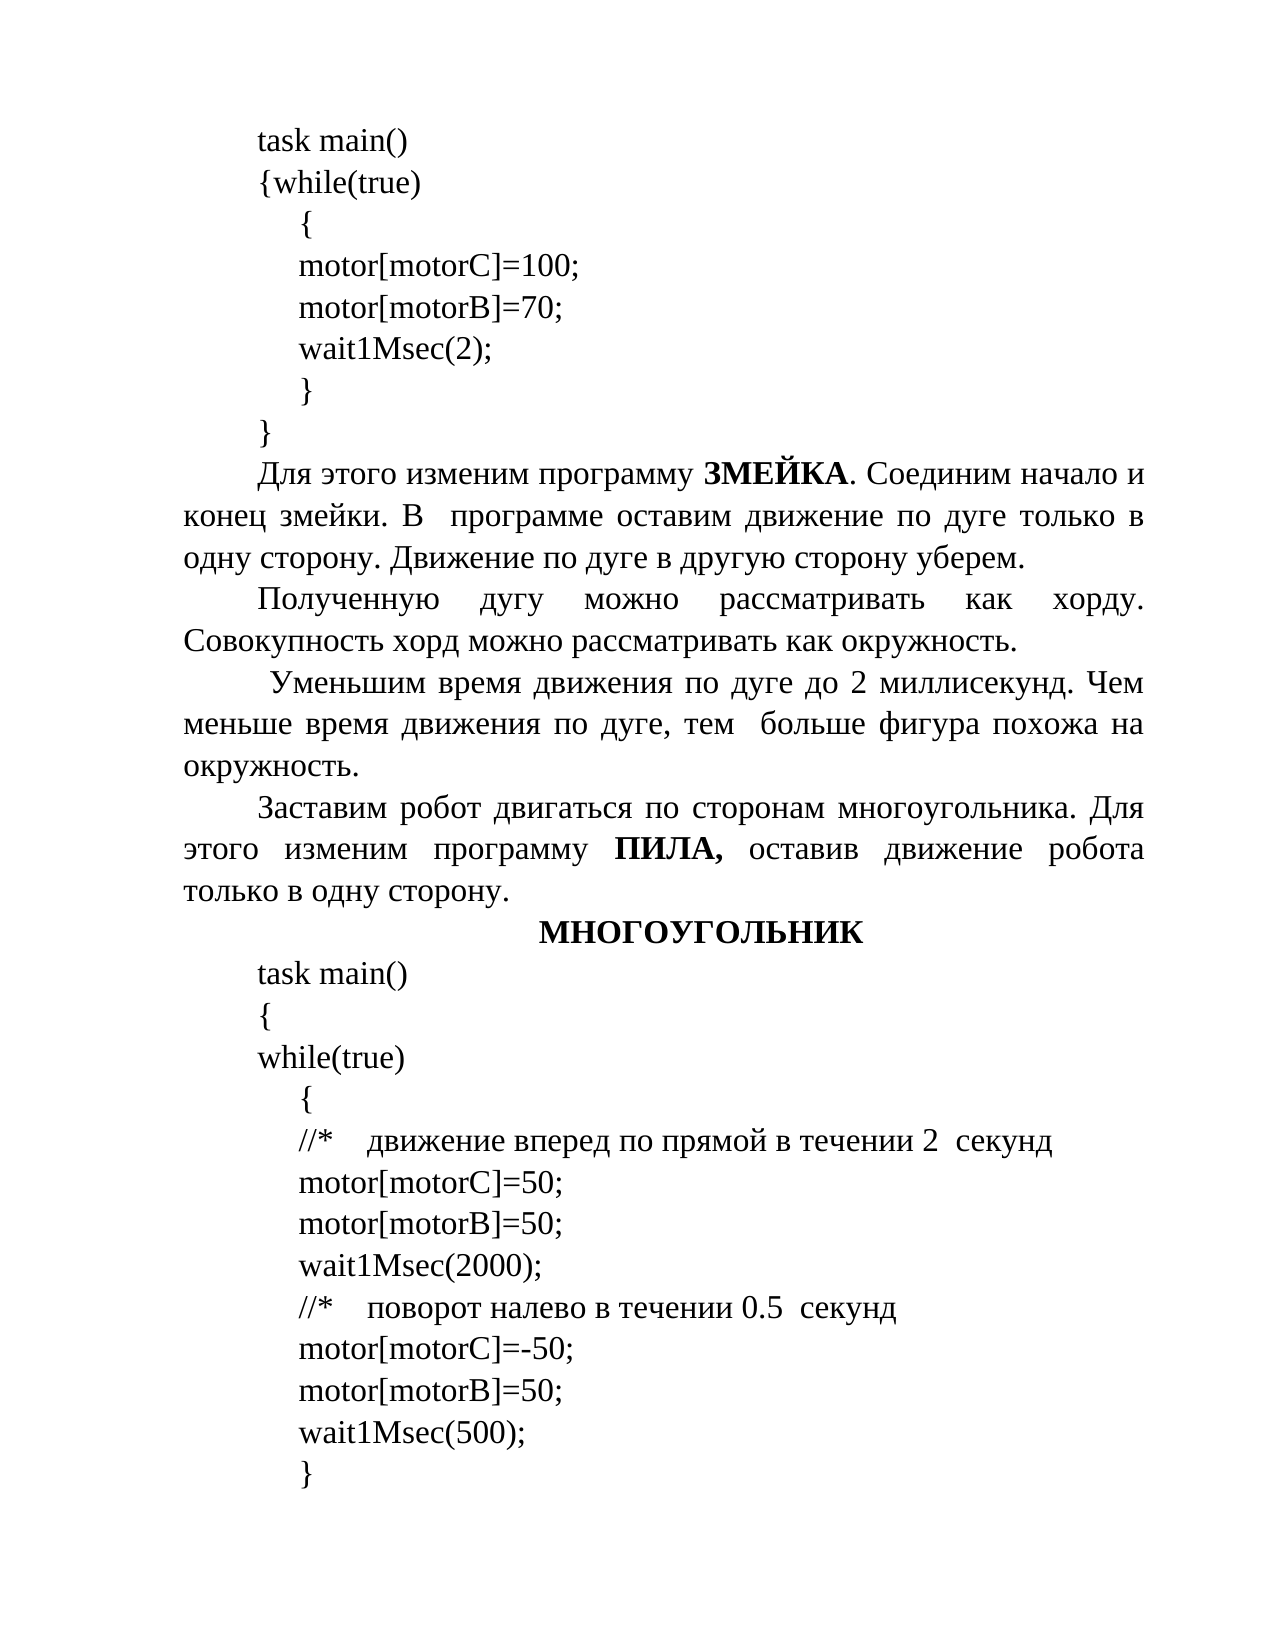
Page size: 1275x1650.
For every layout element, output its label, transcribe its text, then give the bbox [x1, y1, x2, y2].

text motor[motorC]=100; [224, 243, 1145, 285]
text { [183, 993, 1145, 1035]
text motor[motorB]=70; [224, 285, 1145, 326]
text motor[motorC]=-50; [224, 1326, 1145, 1368]
text Уменьшим время движения по дуге до 2 миллисекунд. Чем меньше время движения по дуге, тем больше фигура похожа на окружность. [183, 660, 1145, 785]
text } [183, 410, 1145, 451]
text МНОГОУГОЛЬНИК [183, 910, 1145, 951]
text Полученную дугу можно рассматривать как хорду. Совокупность хорд можно рассматривать как окружность. [183, 576, 1145, 660]
text Заставим робот двигаться по сторонам многоугольника. Для этого изменим программу ПИЛА, оставив движение робота только в одну сторону. [183, 785, 1145, 910]
text } [224, 1451, 1145, 1493]
text motor[motorB]=50; [224, 1368, 1145, 1410]
text motor[motorC]=50; [224, 1160, 1145, 1201]
text wait1Msec(2000); [224, 1243, 1145, 1285]
text { [224, 1076, 1145, 1118]
text { [224, 201, 1145, 243]
text motor[motorB]=50; [224, 1201, 1145, 1243]
text wait1Msec(2); [224, 326, 1145, 368]
text wait1Msec(500); [224, 1410, 1145, 1451]
text //* поворот налево в течении 0.5 секунд [224, 1285, 1145, 1326]
text task main() [183, 118, 1145, 160]
text } [224, 368, 1145, 410]
text while(true) [183, 1035, 1145, 1076]
text task main() [183, 951, 1145, 993]
text //* движение вперед по прямой в течении 2 секунд [224, 1118, 1145, 1160]
text Для этого изменим программу ЗМЕЙКА. Соединим начало и конец змейки. В программе оставим движение по дуге только в одну сторону. Движение по дуге в другую сторону уберем. [183, 451, 1145, 576]
text {while(true) [183, 160, 1145, 201]
